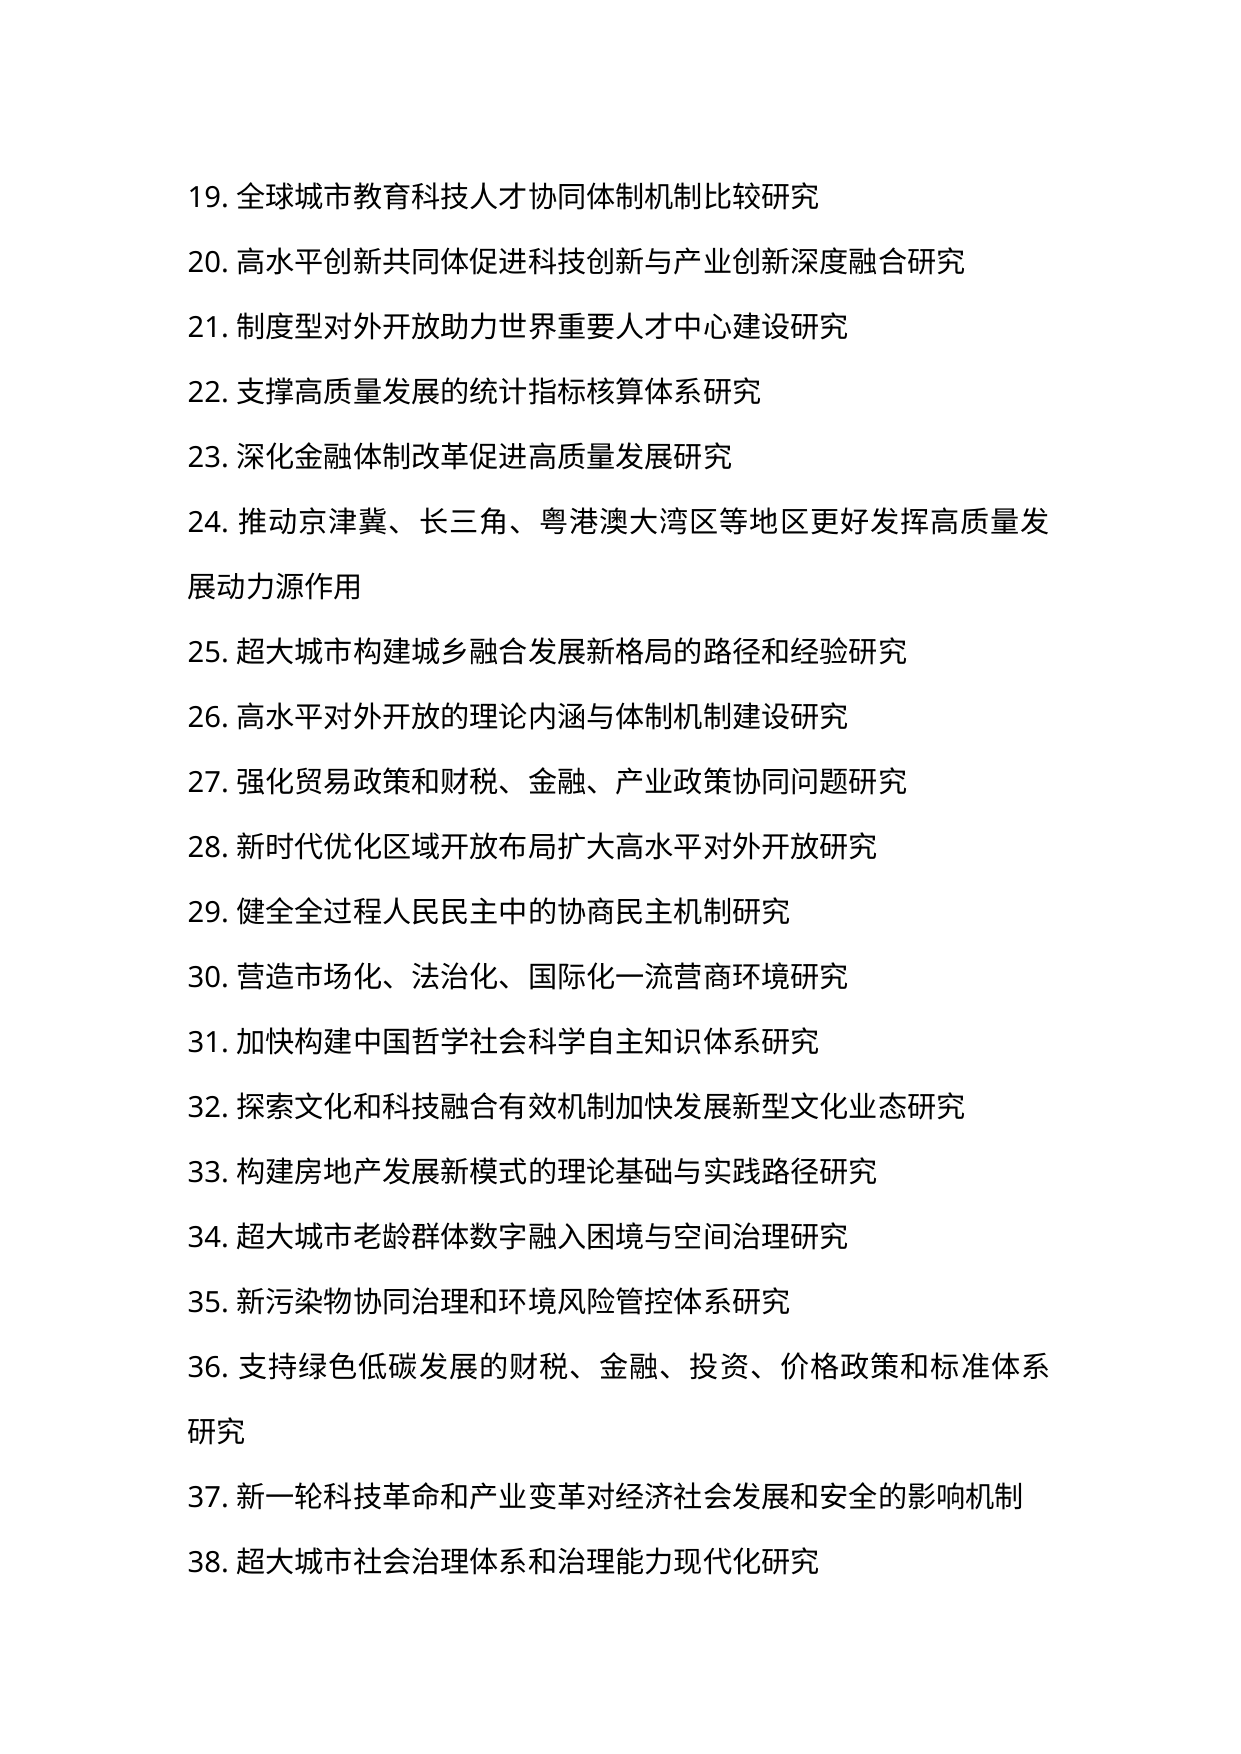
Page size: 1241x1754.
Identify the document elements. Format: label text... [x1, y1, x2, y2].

text 32. 探索文化和科技融合有效机制加快发展新型文化业态研究 [187, 1072, 1053, 1137]
text 31. 加快构建中国哲学社会科学自主知识体系研究 [187, 1007, 1053, 1072]
text 36. 支持绿色低碳发展的财税、金融、投资、价格政策和标准体系研究 [187, 1332, 1053, 1462]
text 34. 超大城市老龄群体数字融入困境与空间治理研究 [187, 1202, 1053, 1267]
text 25. 超大城市构建城乡融合发展新格局的路径和经验研究 [187, 617, 1053, 682]
text 19. 全球城市教育科技人才协同体制机制比较研究 [187, 162, 1053, 227]
text 33. 构建房地产发展新模式的理论基础与实践路径研究 [187, 1137, 1053, 1202]
text 37. 新一轮科技革命和产业变革对经济社会发展和安全的影响机制 [187, 1462, 1053, 1527]
text 38. 超大城市社会治理体系和治理能力现代化研究 [187, 1527, 1053, 1592]
text 29. 健全全过程人民民主中的协商民主机制研究 [187, 877, 1053, 942]
text 24. 推动京津冀、长三角、粤港澳大湾区等地区更好发挥高质量发展动力源作用 [187, 487, 1053, 617]
text 28. 新时代优化区域开放布局扩大高水平对外开放研究 [187, 812, 1053, 877]
text 23. 深化金融体制改革促进高质量发展研究 [187, 422, 1053, 487]
text 26. 高水平对外开放的理论内涵与体制机制建设研究 [187, 682, 1053, 747]
text 21. 制度型对外开放助力世界重要人才中心建设研究 [187, 292, 1053, 357]
text 20. 高水平创新共同体促进科技创新与产业创新深度融合研究 [187, 227, 1053, 292]
text 30. 营造市场化、法治化、国际化一流营商环境研究 [187, 942, 1053, 1007]
text 27. 强化贸易政策和财税、金融、产业政策协同问题研究 [187, 747, 1053, 812]
text 35. 新污染物协同治理和环境风险管控体系研究 [187, 1267, 1053, 1332]
text 22. 支撑高质量发展的统计指标核算体系研究 [187, 357, 1053, 422]
